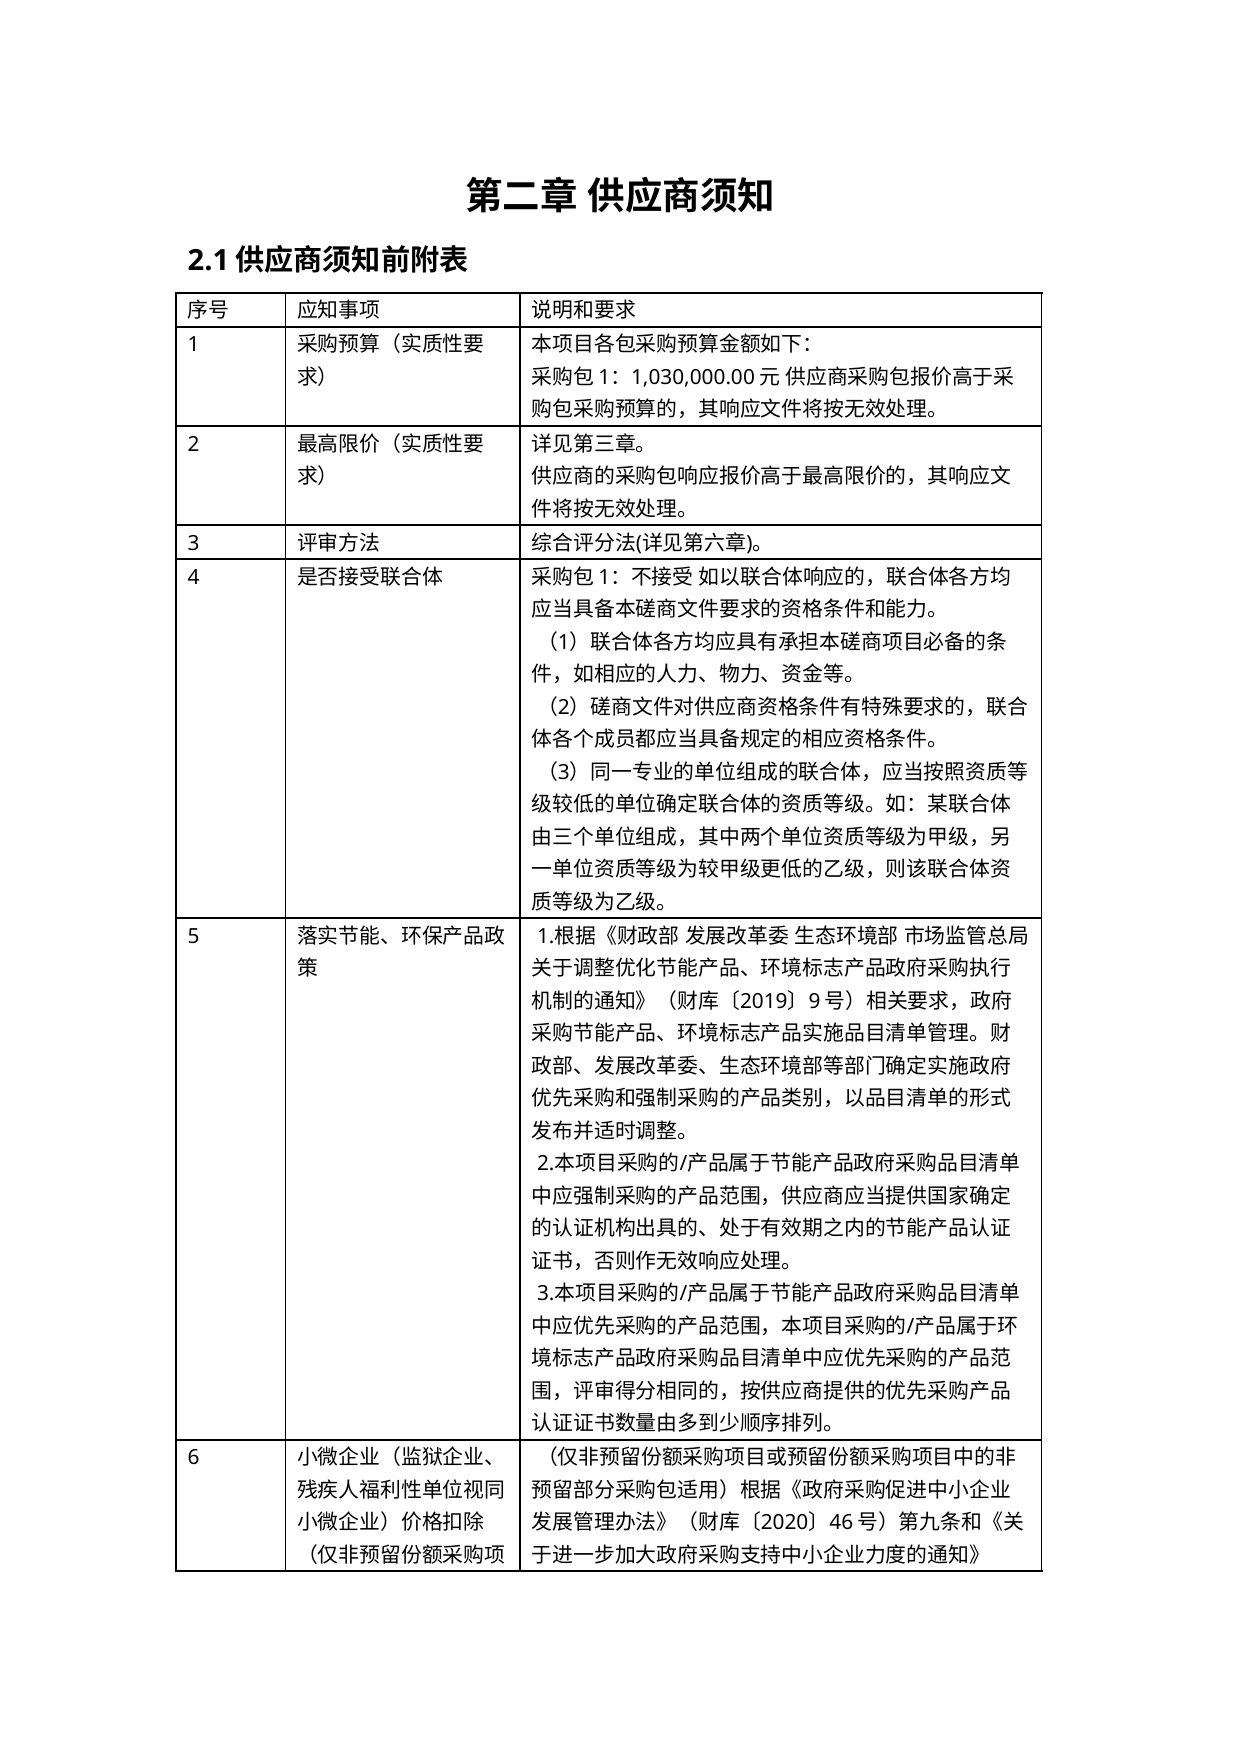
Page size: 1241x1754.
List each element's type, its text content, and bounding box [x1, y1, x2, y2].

table_cell 最高限价（实质性要求） [286, 427, 519, 524]
table_cell 本项目各包采购预算金额如下： 采购包1：1,030,000.00元 供应商采购包报价高于采购包采购预算的，其响应文件将按无效处理。 [521, 328, 1041, 425]
table_cell 采购预算（实质性要求） [286, 328, 519, 425]
table_cell 2 [177, 427, 285, 524]
table_cell 采购包1：不接受 如以联合体响应的，联合体各方均应当具备本磋商文件要求的资格条件和能力。 （1）联合体各方均应具有承担本磋商项目必备的条件，如相应的人力、物力、资金等。 （2）磋商文件对供应商资格条件有特殊要求的，联合体各个成员都应当具备规定的相应资格条件。 （3）同一专业的单位组成的联合体，应当按照资质等级较低的单位确定联合体的资质等级。如：某联合体由三个单位组成，其中两个单位资质等级为甲级，另一单位资质等级为较甲级更低的乙级，则该联合体资质等级为乙级。 [521, 560, 1041, 917]
table_cell 5 [177, 919, 285, 1439]
text 2.1供应商须知前附表 [187, 227, 1053, 292]
table_cell 4 [177, 560, 285, 917]
table_cell 落实节能、环保产品政策 [286, 919, 519, 1439]
table_header 说明和要求 [521, 294, 1041, 326]
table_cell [286, 1441, 519, 1570]
text 第二章 供应商须知 [187, 162, 1053, 227]
table_cell 1 [177, 328, 285, 425]
table_cell 3 [177, 526, 285, 558]
table_cell 是否接受联合体 [286, 560, 519, 917]
table_cell 综合评分法(详见第六章)。 [521, 526, 1041, 558]
table_header 序号 [177, 294, 285, 326]
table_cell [521, 1441, 1041, 1570]
table_cell 6 [177, 1441, 285, 1570]
table_header 应知事项 [286, 294, 519, 326]
table_cell 详见第三章。 供应商的采购包响应报价高于最高限价的，其响应文件将按无效处理。 [521, 427, 1041, 524]
table_cell 1.根据《财政部 发展改革委 生态环境部 市场监管总局关于调整优化节能产品、环境标志产品政府采购执行机制的通知》（财库〔2019〕9号）相关要求，政府采购节能产品、环境标志产品实施品目清单管理。财政部、发展改革委、生态环境部等部门确定实施政府优先采购和强制采购的产品类别，以品目清单的形式发布并适时调整。 2.本项目采购的/产品属于节能产品政府采购品目清单中应强制采购的产品范围，供应商应当提供国家确定的认证机构出具的、处于有效期之内的节能产品认证证书，否则作无效响应处理。 3.本项目采购的/产品属于节能产品政府采购品目清单中应优先采购的产品范围，本项目采购的/产品属于环境标志产品政府采购品目清单中应优先采购的产品范围，评审得分相同的，按供应商提供的优先采购产品认证证书数量由多到少顺序排列。 [521, 919, 1041, 1439]
table_cell 评审方法 [286, 526, 519, 558]
